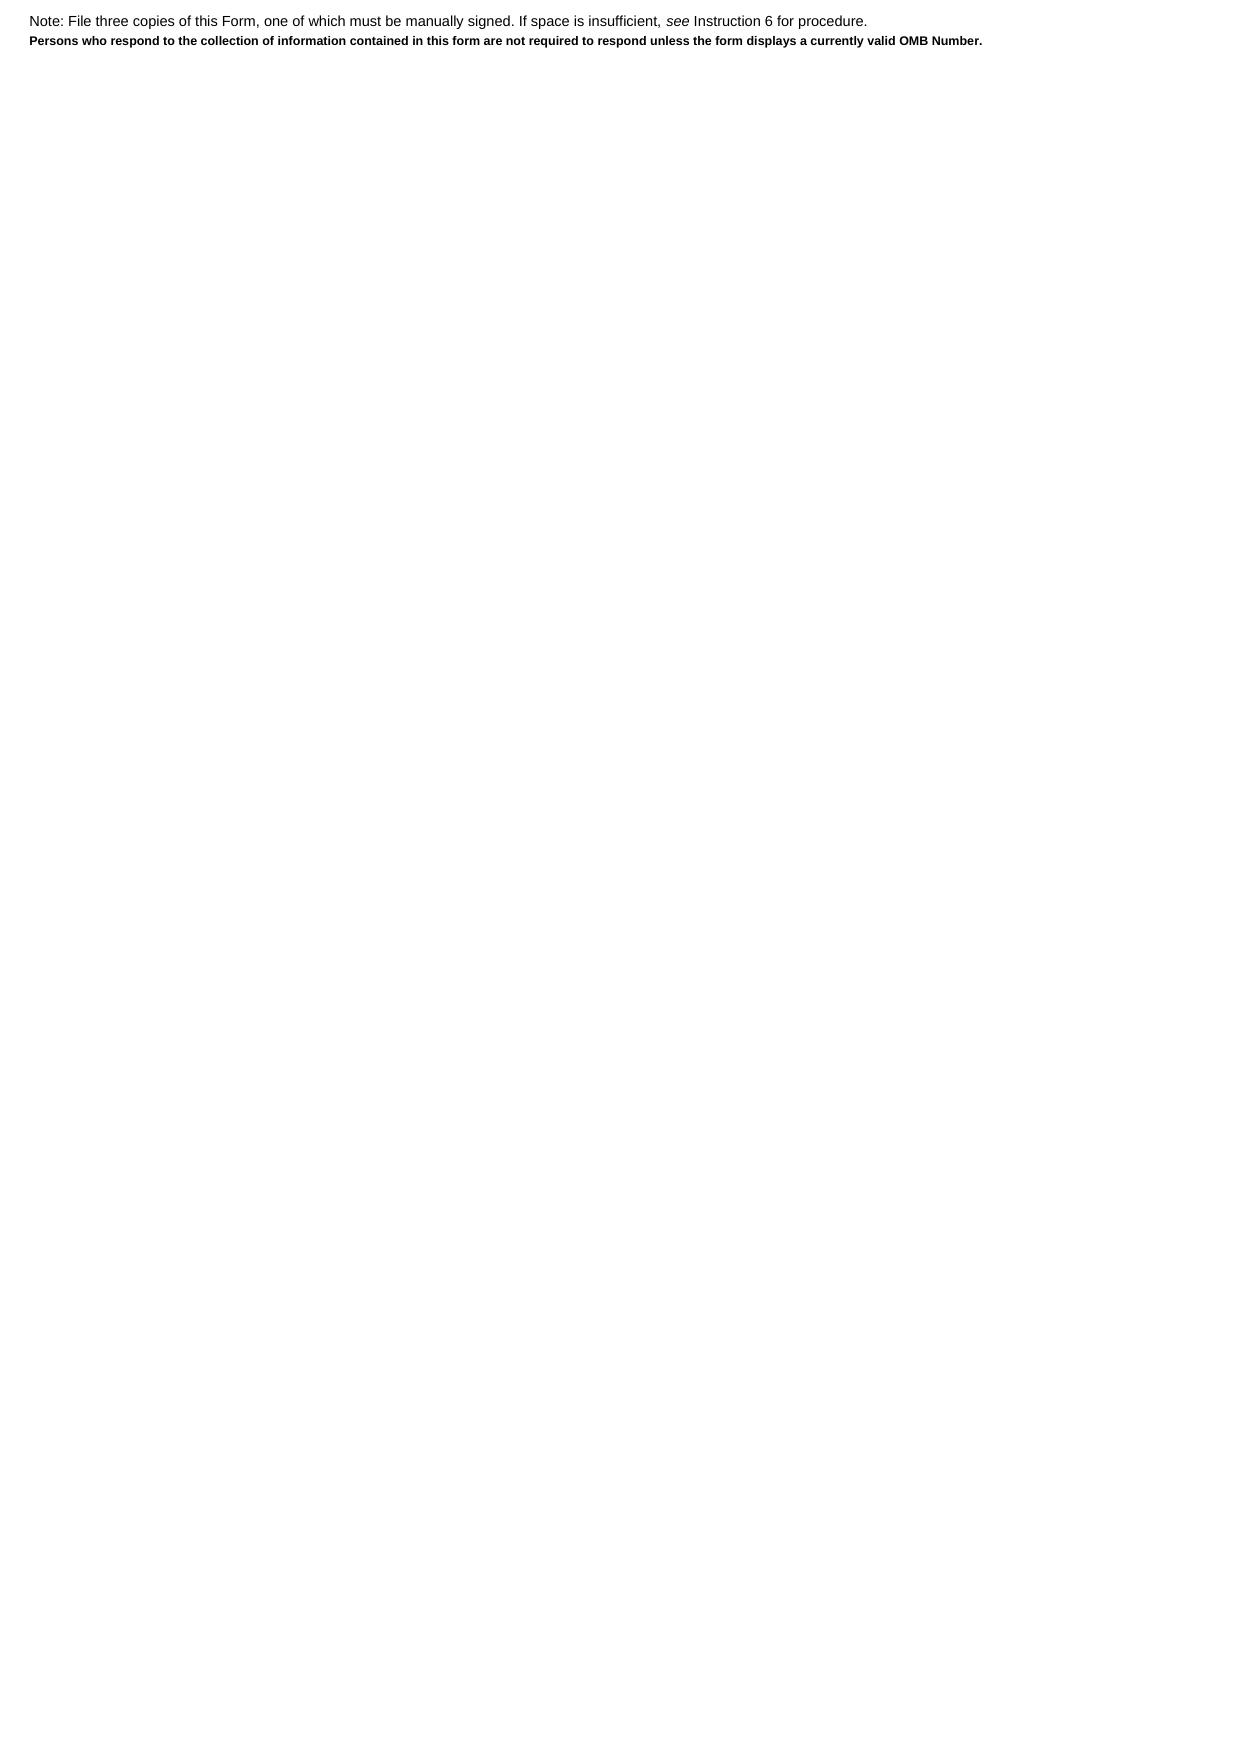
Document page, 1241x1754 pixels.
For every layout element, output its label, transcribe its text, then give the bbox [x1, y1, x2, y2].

text Persons who respond to the collection of information contained in this form are not required to respond unless the form displays a currently valid OMB Number. [29, 34, 1105, 48]
text Note: File three copies of this Form, one of which must be manually signed. If space is insufficient, see Instruction 6 for procedure. [29, 13, 1105, 30]
